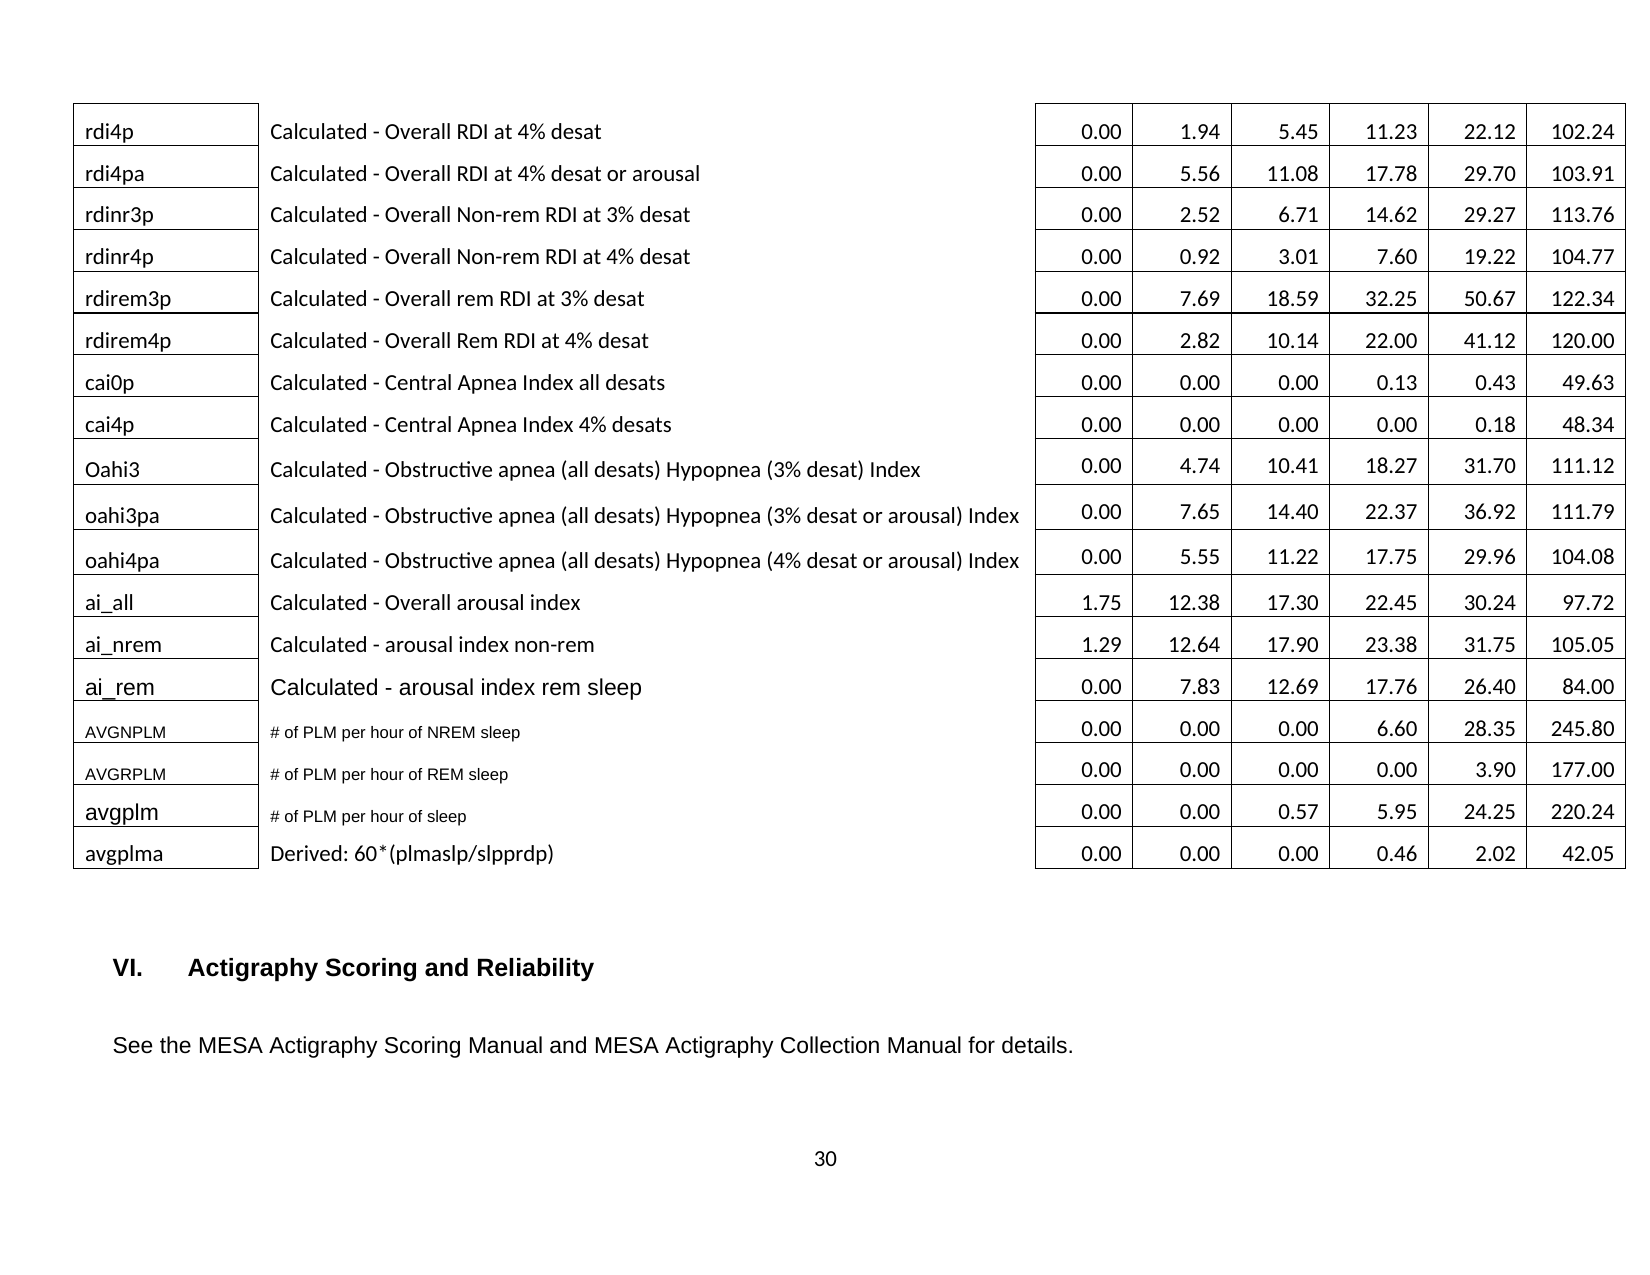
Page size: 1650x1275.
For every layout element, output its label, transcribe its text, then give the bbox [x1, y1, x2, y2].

table_cell 11.22 [1232, 530, 1329, 574]
table_cell 31.75 [1429, 617, 1526, 658]
table_cell 6.60 [1330, 701, 1428, 742]
table_cell 97.72 [1527, 575, 1625, 616]
table_cell 0.43 [1429, 355, 1526, 396]
table_cell rdi4pa [74, 146, 258, 187]
table_cell 14.40 [1232, 485, 1329, 529]
table_cell AVGNPLM [74, 701, 258, 742]
table_cell 0.00 [1036, 397, 1132, 438]
table_cell 0.00 [1133, 827, 1231, 867]
table_cell 5.55 [1133, 530, 1231, 574]
table_cell 0.13 [1330, 355, 1428, 396]
table_cell 7.69 [1133, 272, 1231, 312]
table_cell 0.00 [1133, 397, 1231, 438]
table_cell 111.79 [1527, 485, 1625, 529]
table_cell 14.62 [1330, 188, 1428, 229]
table_cell 6.71 [1232, 188, 1329, 229]
table_cell ai_rem [74, 659, 258, 700]
table_cell 245.80 [1527, 701, 1625, 742]
table_cell Calculated - Overall Rem RDI at 4% desat [259, 312, 1035, 354]
table_cell 0.57 [1232, 785, 1329, 826]
table_cell ai_all [74, 575, 258, 616]
table_cell 29.96 [1429, 530, 1526, 574]
table_cell 104.08 [1527, 530, 1625, 574]
table_cell Calculated - Obstructive apnea (all desats) Hypopnea (3% desat) Index [259, 438, 1035, 483]
table_cell 24.25 [1429, 785, 1526, 826]
table_cell Calculated - Overall rem RDI at 3% desat [259, 271, 1035, 312]
table_cell 0.00 [1036, 785, 1132, 826]
table_cell ai_nrem [74, 617, 258, 658]
table_cell 17.76 [1330, 659, 1428, 700]
table_cell 32.25 [1330, 272, 1428, 312]
table_cell rdi4p [74, 104, 258, 145]
table_cell Oahi3 [74, 439, 258, 483]
table_cell rdirem4p [74, 314, 258, 354]
table_cell 23.38 [1330, 617, 1428, 658]
table_cell # of PLM per hour of REM sleep [259, 742, 1035, 784]
table_cell 0.00 [1133, 701, 1231, 742]
table_cell 7.83 [1133, 659, 1231, 700]
table_cell rdinr4p [74, 230, 258, 271]
table_cell 0.00 [1232, 397, 1329, 438]
table_cell 31.70 [1429, 439, 1526, 483]
table_cell AVGRPLM [74, 743, 258, 784]
table_cell 0.00 [1133, 785, 1231, 826]
table_cell 120.00 [1527, 314, 1625, 354]
table_cell Calculated - Overall arousal index [259, 574, 1035, 616]
table_cell 220.24 [1527, 785, 1625, 826]
table_cell Calculated - Obstructive apnea (all desats) Hypopnea (3% desat or arousal) Index [259, 484, 1035, 529]
table_cell 3.90 [1429, 743, 1526, 784]
table_cell rdirem3p [74, 272, 258, 312]
table_cell # of PLM per hour of sleep [259, 784, 1035, 826]
table_cell 0.00 [1036, 314, 1132, 354]
table_cell 5.45 [1232, 104, 1329, 145]
table_cell 11.23 [1330, 104, 1428, 145]
table_cell 0.00 [1036, 272, 1132, 312]
table_cell 0.00 [1036, 659, 1132, 700]
table_cell Calculated - Overall Non-rem RDI at 3% desat [259, 187, 1035, 229]
table_cell 111.12 [1527, 439, 1625, 483]
table_cell 12.38 [1133, 575, 1231, 616]
table_cell 0.00 [1036, 146, 1132, 187]
table_cell 0.00 [1036, 485, 1132, 529]
table_cell 0.00 [1036, 355, 1132, 396]
table_cell 48.34 [1527, 397, 1625, 438]
table_cell 0.00 [1232, 701, 1329, 742]
table_cell Calculated - Central Apnea Index 4% desats [259, 396, 1035, 438]
table_cell 0.00 [1036, 230, 1132, 271]
table_cell Calculated - Obstructive apnea (all desats) Hypopnea (4% desat or arousal) Index [259, 529, 1035, 574]
table_cell cai0p [74, 355, 258, 396]
table_cell 12.64 [1133, 617, 1231, 658]
table_cell 2.82 [1133, 314, 1231, 354]
table_cell 12.69 [1232, 659, 1329, 700]
table_cell 18.59 [1232, 272, 1329, 312]
table_cell Calculated - Overall RDI at 4% desat or arousal [259, 145, 1035, 187]
table_cell Calculated - Overall RDI at 4% desat [259, 103, 1035, 145]
table_cell Calculated - Overall Non-rem RDI at 4% desat [259, 229, 1035, 271]
table_cell Calculated - arousal index rem sleep [259, 658, 1035, 700]
table_cell Calculated - Central Apnea Index all desats [259, 354, 1035, 396]
table_cell 26.40 [1429, 659, 1526, 700]
list Actigraphy Scoring and Reliability [112, 952, 1575, 981]
table_cell 29.70 [1429, 146, 1526, 187]
table_cell 1.94 [1133, 104, 1231, 145]
table_cell oahi3pa [74, 485, 258, 529]
table_cell 1.29 [1036, 617, 1132, 658]
table_cell 36.92 [1429, 485, 1526, 529]
table_cell 0.00 [1133, 355, 1231, 396]
table_cell 5.56 [1133, 146, 1231, 187]
table_cell 1.75 [1036, 575, 1132, 616]
table_cell 0.00 [1036, 701, 1132, 742]
table_cell 0.00 [1232, 827, 1329, 867]
table_cell 0.00 [1036, 188, 1132, 229]
table_cell 17.90 [1232, 617, 1329, 658]
table_cell 104.77 [1527, 230, 1625, 271]
table_cell 17.75 [1330, 530, 1428, 574]
table_cell 0.00 [1133, 743, 1231, 784]
table_cell 17.78 [1330, 146, 1428, 187]
table_cell 30.24 [1429, 575, 1526, 616]
text See the MESA Actigraphy Scoring Manual and MESA Actigraphy Collection Manual for details. [112, 1032, 1575, 1059]
table_cell 0.00 [1330, 743, 1428, 784]
table_cell avgplma [74, 827, 258, 867]
table_cell 42.05 [1527, 827, 1625, 867]
table_cell 0.00 [1330, 397, 1428, 438]
table_cell 41.12 [1429, 314, 1526, 354]
table_cell avgplm [74, 785, 258, 826]
table_cell 7.60 [1330, 230, 1428, 271]
table_cell 3.01 [1232, 230, 1329, 271]
table_cell 49.63 [1527, 355, 1625, 396]
table_cell 10.41 [1232, 439, 1329, 483]
table_cell rdinr3p [74, 188, 258, 229]
table_cell 4.74 [1133, 439, 1231, 483]
table_cell cai4p [74, 397, 258, 438]
table_cell 7.65 [1133, 485, 1231, 529]
table_cell 0.18 [1429, 397, 1526, 438]
table_cell 19.22 [1429, 230, 1526, 271]
table_cell 122.34 [1527, 272, 1625, 312]
table_cell 0.00 [1036, 743, 1132, 784]
table_cell 5.95 [1330, 785, 1428, 826]
table_cell 28.35 [1429, 701, 1526, 742]
table_cell 84.00 [1527, 659, 1625, 700]
table_cell 0.00 [1232, 743, 1329, 784]
table_cell 2.52 [1133, 188, 1231, 229]
table_cell 177.00 [1527, 743, 1625, 784]
table_cell 11.08 [1232, 146, 1329, 187]
table_cell 50.67 [1429, 272, 1526, 312]
table_cell 10.14 [1232, 314, 1329, 354]
table_cell 17.30 [1232, 575, 1329, 616]
table_cell 0.00 [1036, 104, 1132, 145]
table_cell Derived: 60*(plmaslp/slpprdp) [259, 826, 1035, 867]
table_cell Calculated - arousal index non-rem [259, 616, 1035, 658]
table_cell # of PLM per hour of NREM sleep [259, 700, 1035, 742]
table_cell 22.45 [1330, 575, 1428, 616]
table_cell 0.00 [1036, 530, 1132, 574]
table_cell 103.91 [1527, 146, 1625, 187]
table_cell 22.37 [1330, 485, 1428, 529]
table_cell 0.00 [1232, 355, 1329, 396]
table_cell 0.00 [1036, 827, 1132, 867]
table_cell 29.27 [1429, 188, 1526, 229]
table_cell oahi4pa [74, 530, 258, 574]
table_cell 22.00 [1330, 314, 1428, 354]
table_cell 0.46 [1330, 827, 1428, 867]
table_cell 18.27 [1330, 439, 1428, 483]
table_cell 0.00 [1036, 439, 1132, 483]
table_cell 22.12 [1429, 104, 1526, 145]
table_cell 102.24 [1527, 104, 1625, 145]
table_cell 105.05 [1527, 617, 1625, 658]
table_cell 2.02 [1429, 827, 1526, 867]
table_cell 0.92 [1133, 230, 1231, 271]
table_cell 113.76 [1527, 188, 1625, 229]
